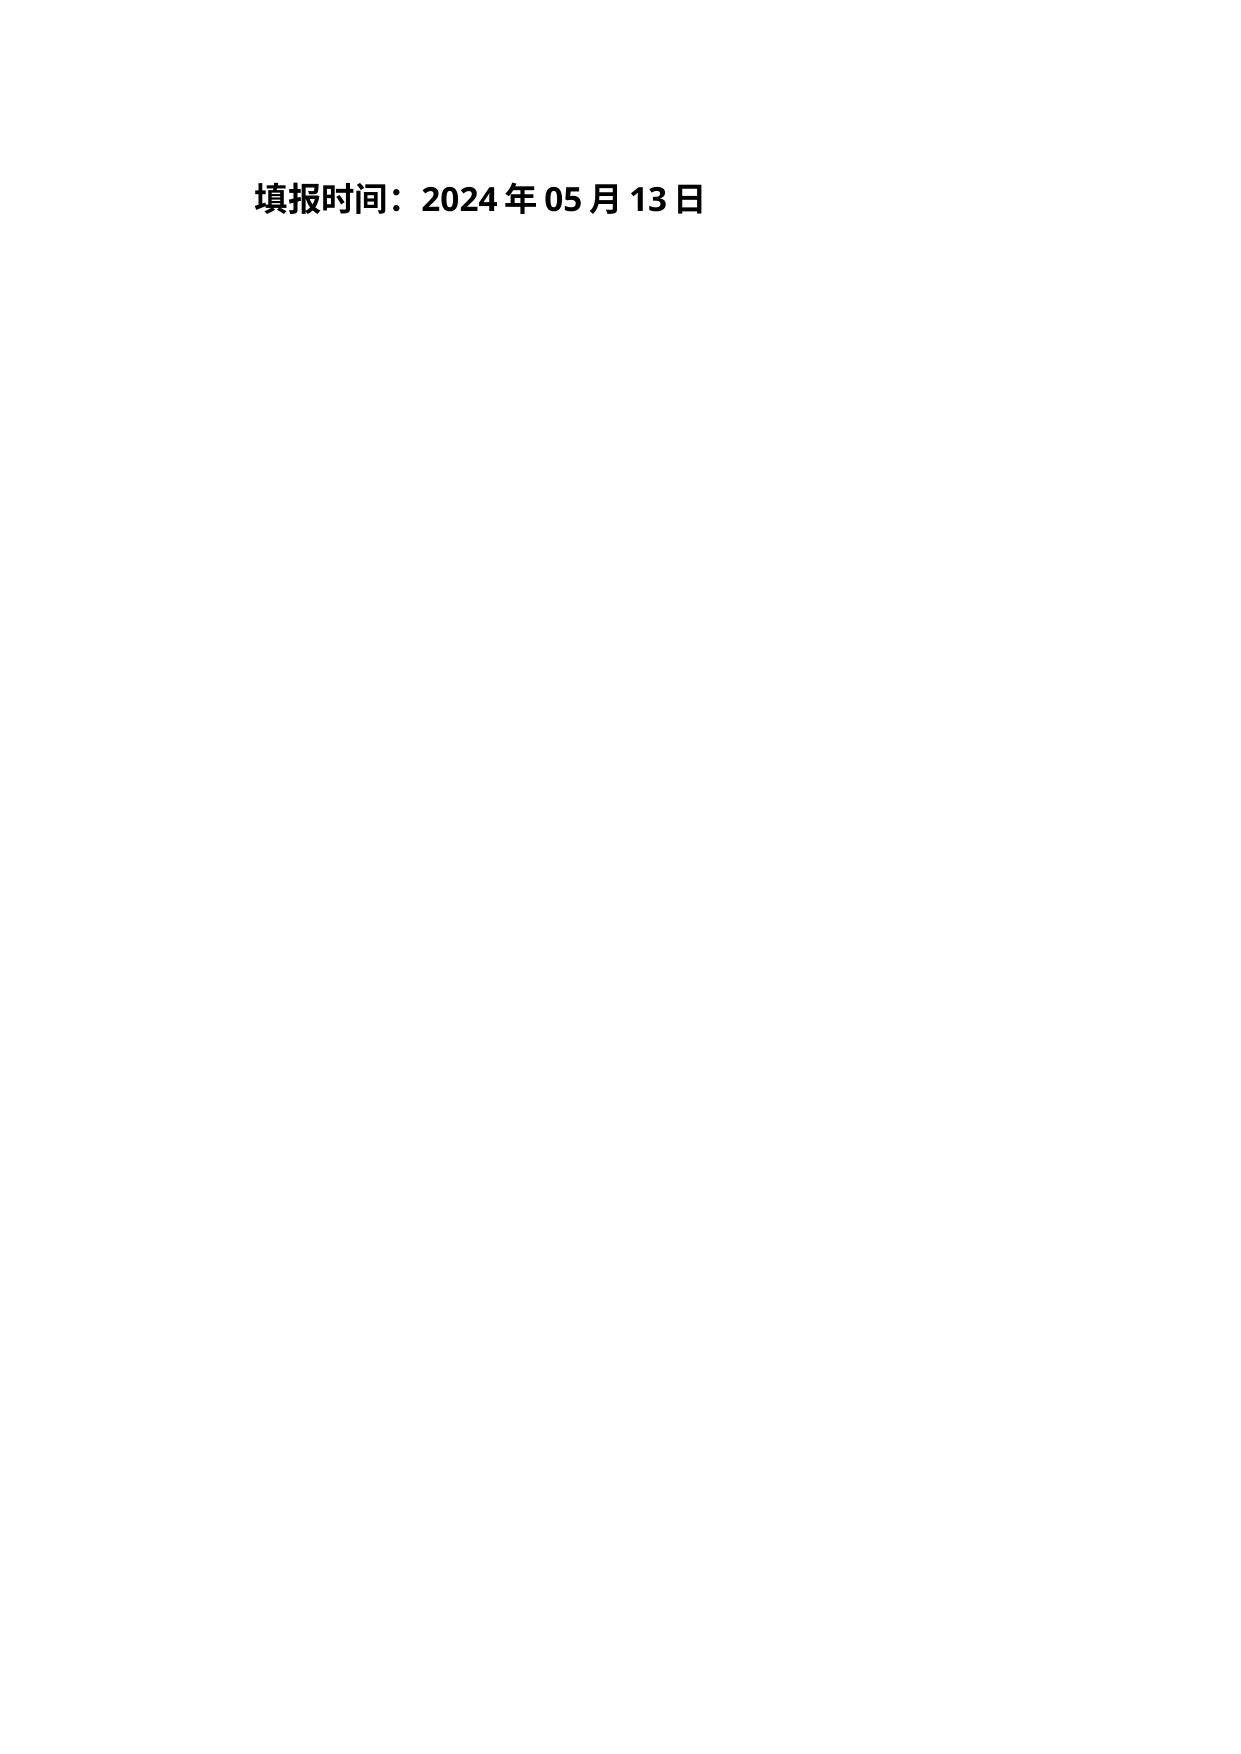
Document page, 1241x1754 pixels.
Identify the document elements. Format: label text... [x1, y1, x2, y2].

text 填报时间：2024年05月13日 [187, 154, 1053, 239]
